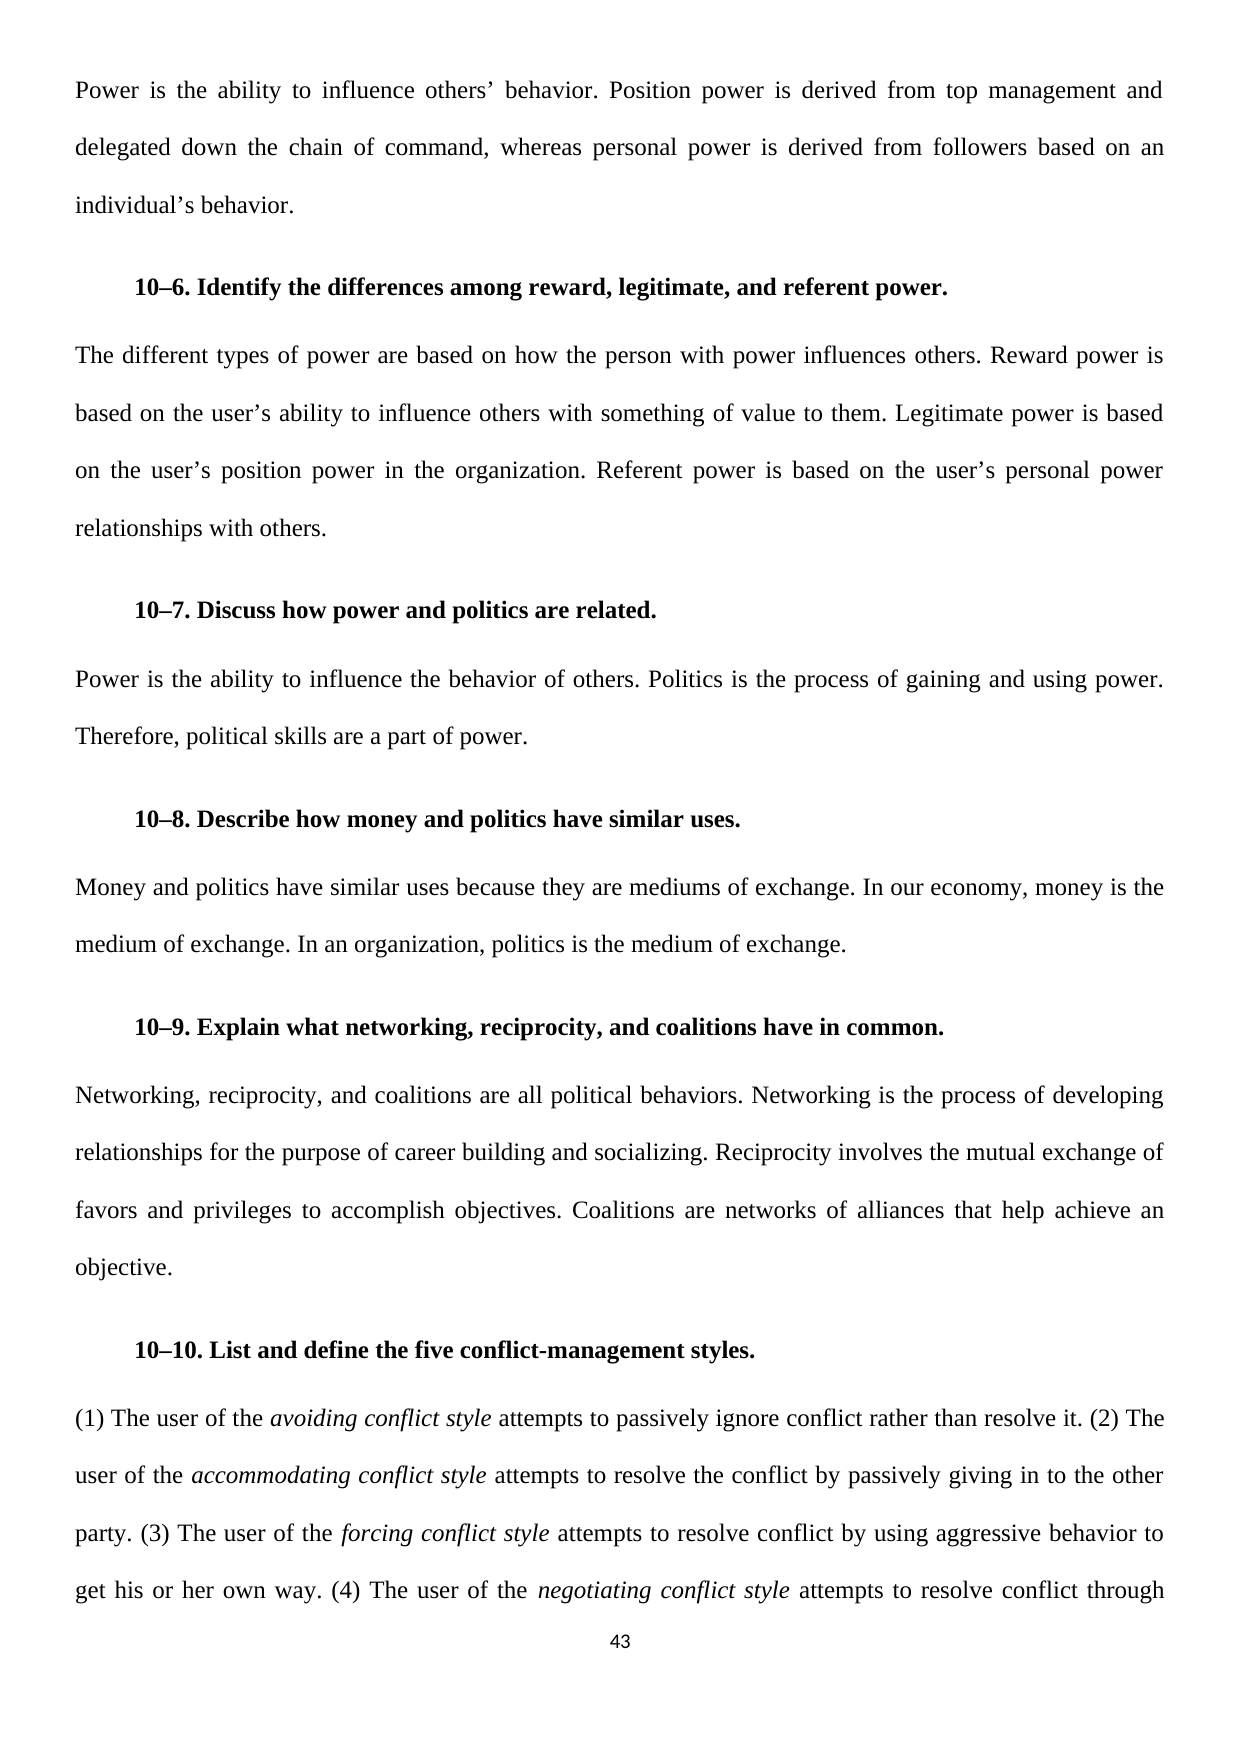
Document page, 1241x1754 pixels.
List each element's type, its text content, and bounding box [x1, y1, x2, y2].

text Power is the ability to influence others’ behavior. Position power is derived from top management and delegated down the chain of command, whereas personal power is derived from followers based on an individual’s behavior. [75, 75, 1165, 219]
list 10–8. Describe how money and politics have similar uses. [134, 804, 1165, 832]
list 10–6. Identify the differences among reward, legitimate, and referent power. [134, 272, 1165, 301]
text The different types of power are based on how the person with power influences others. Reward power is based on the user’s ability to influence others with something of value to them. Legitimate power is based on the user’s position power in the organization. Referent power is based on the user’s personal power relationships with others. [75, 341, 1165, 542]
list 10–7. Discuss how power and politics are related. [134, 596, 1165, 624]
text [75, 1403, 1165, 1604]
text Networking, reciprocity, and coalitions are all political behaviors. Networking is the process of developing relationships for the purpose of career building and socializing. Reciprocity involves the mutual exchange of favors and privileges to accomplish objectives. Coalitions are networks of alliances that help achieve an objective. [75, 1080, 1165, 1281]
text Money and politics have similar uses because they are mediums of exchange. In our economy, money is the medium of exchange. In an organization, politics is the medium of exchange. [75, 872, 1165, 958]
list 10–10. List and define the five conflict-management styles. [134, 1335, 1165, 1364]
list 10–9. Explain what networking, reciprocity, and coalitions have in common. [134, 1012, 1165, 1041]
text Power is the ability to influence the behavior of others. Politics is the process of gaining and using power. Therefore, political skills are a part of power. [75, 664, 1165, 750]
